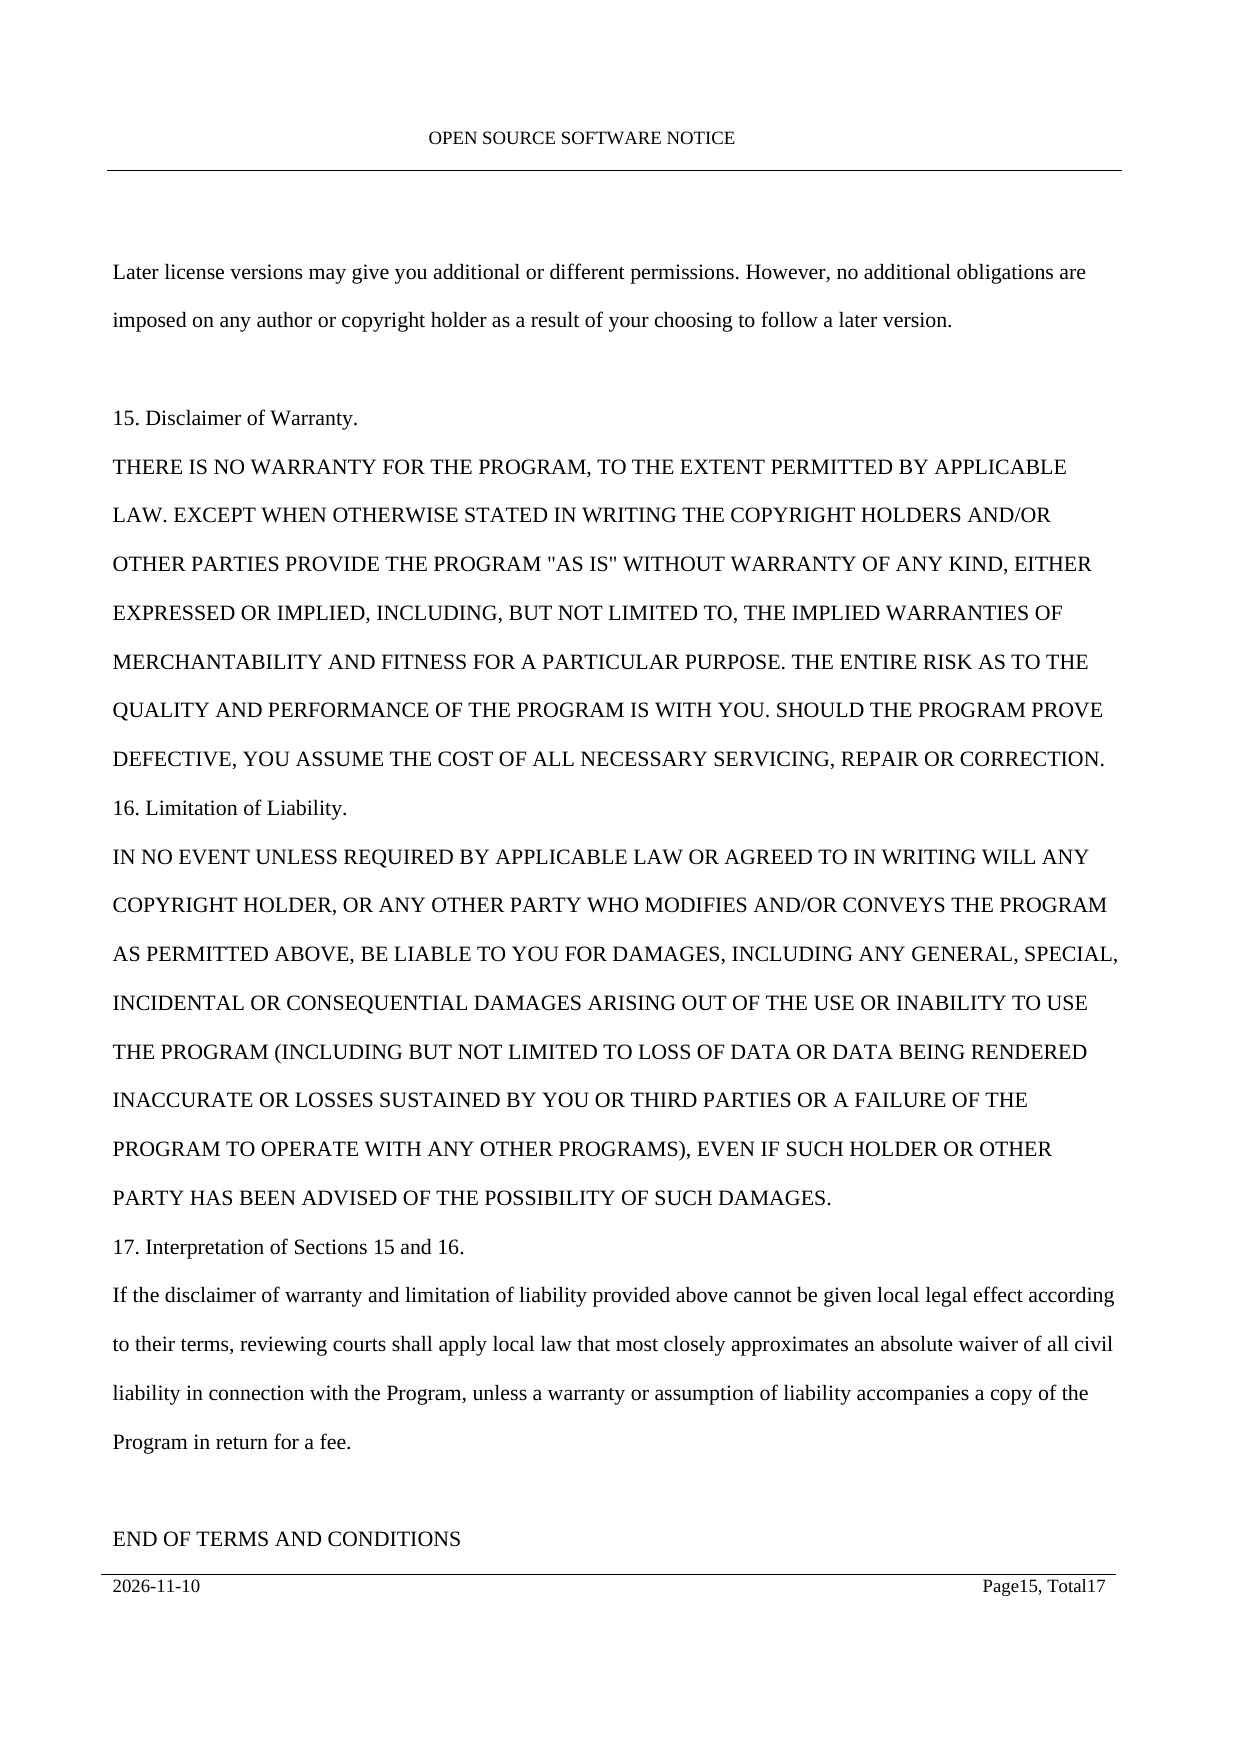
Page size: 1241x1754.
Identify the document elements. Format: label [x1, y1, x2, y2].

text [112, 206, 1128, 1555]
